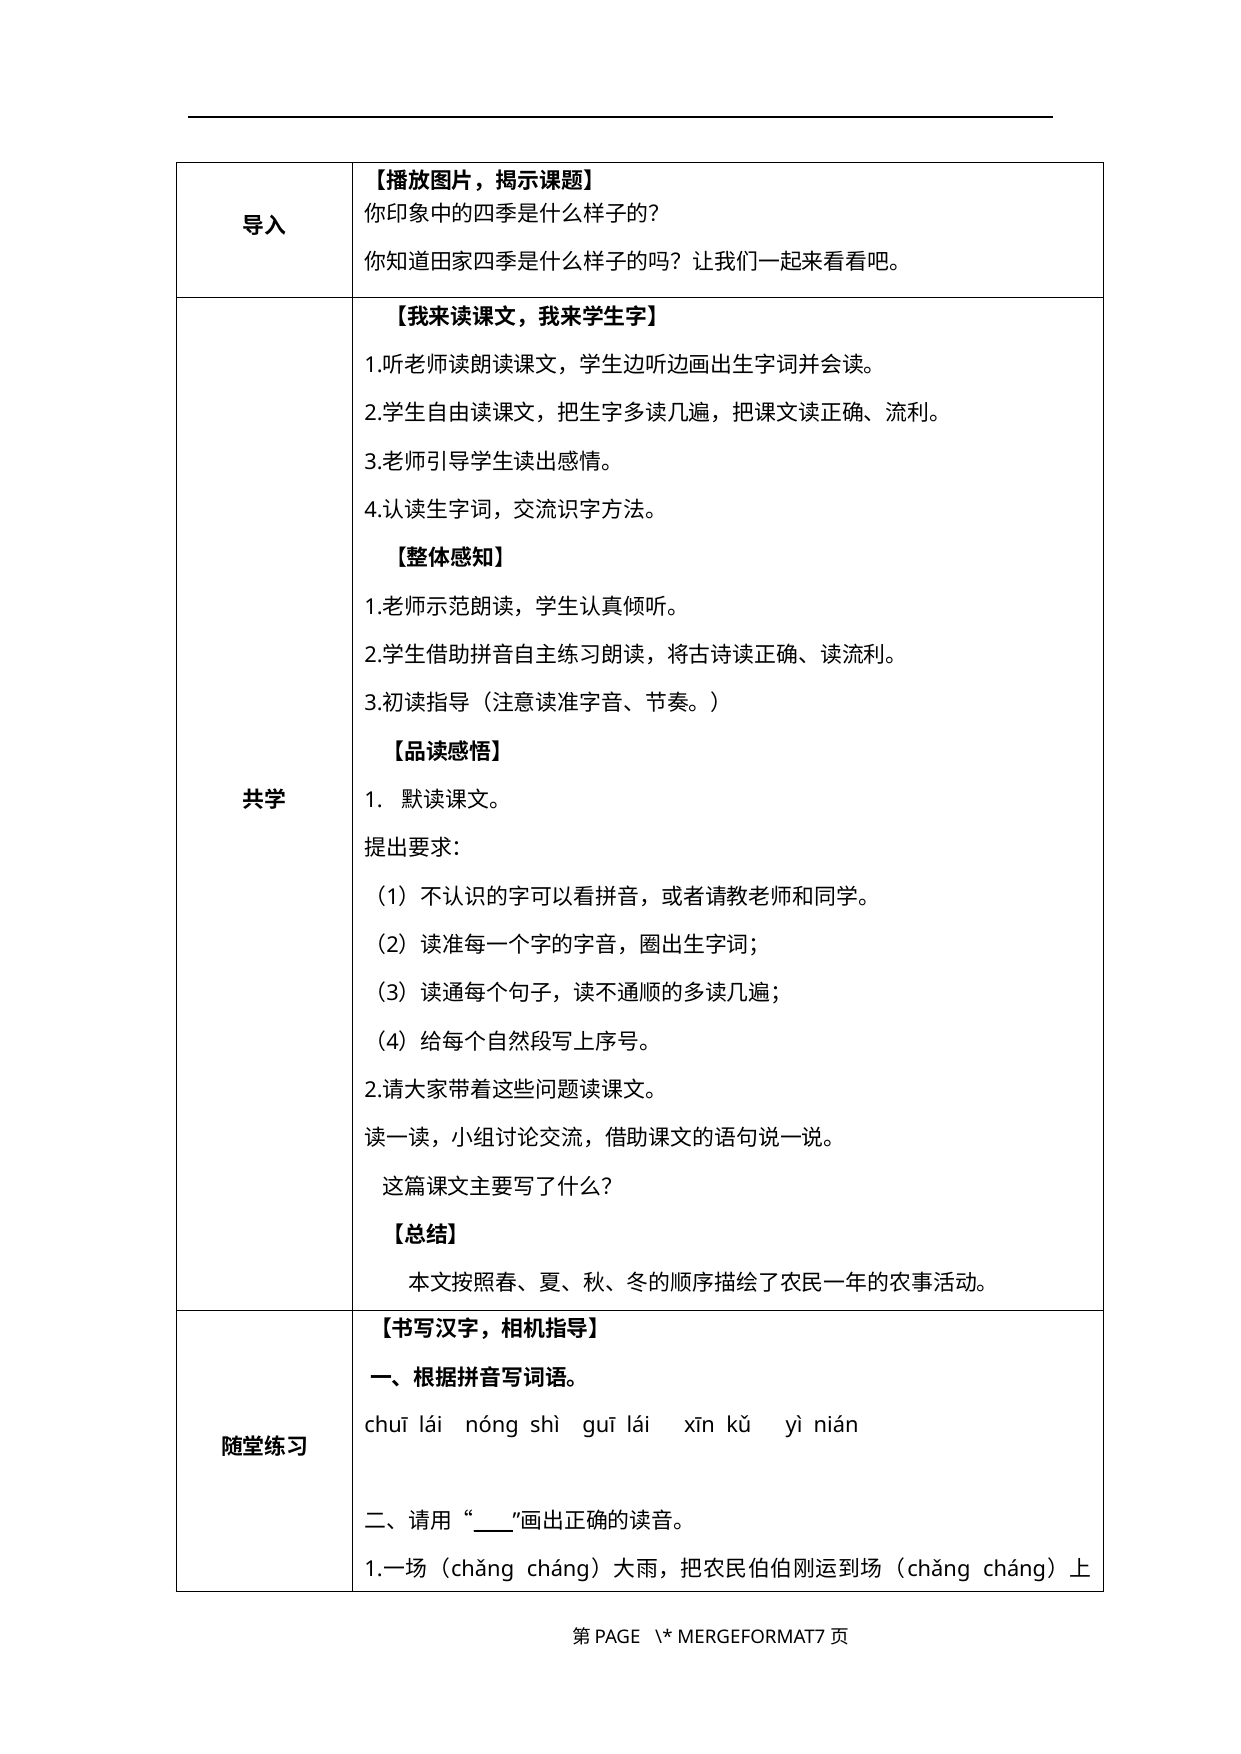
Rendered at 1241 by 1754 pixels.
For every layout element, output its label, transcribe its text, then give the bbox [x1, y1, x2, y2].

table_cell 共学 [177, 298, 352, 1310]
table_cell 【我来读课文，我来学生字】 1.听老师读朗读课文，学生边听边画出生字词并会读。 2.学生自由读课文，把生字多读几遍，把课文读正确、流利。 3.老师引导学生读出感情。 4.认读生字词，交流识字方法。 【整体感知】 1.老师示范朗读，学生认真倾听。 2.学生借助拼音自主练习朗读，将古诗读正确、读流利。 3.初读指导（注意读准字音、节奏。） 【品读感悟】 默读课文。 提出要求： （1）不认识的字可以看拼音，或者请教老师和同学。 （2）读准每一个字的字音，圈出生字词； （3）读通每个句子，读不通顺的多读几遍； （4）给每个自然段写上序号。 2.请大家带着这些问题读课文。 读一读，小组讨论交流，借助课文的语句说一说。 这篇课文主要写了什么？ 【总结】 本文按照春、夏、秋、冬的顺序描绘了农民一年的农事活动。 [353, 298, 1103, 1310]
table_cell 随堂练习 [177, 1311, 352, 1591]
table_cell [353, 1311, 1103, 1591]
table_cell 导入 [177, 163, 352, 297]
table_cell 【播放图片，揭示课题】 你印象中的四季是什么样子的？ 你知道田家四季是什么样子的吗？让我们一起来看看吧。 [353, 163, 1103, 297]
